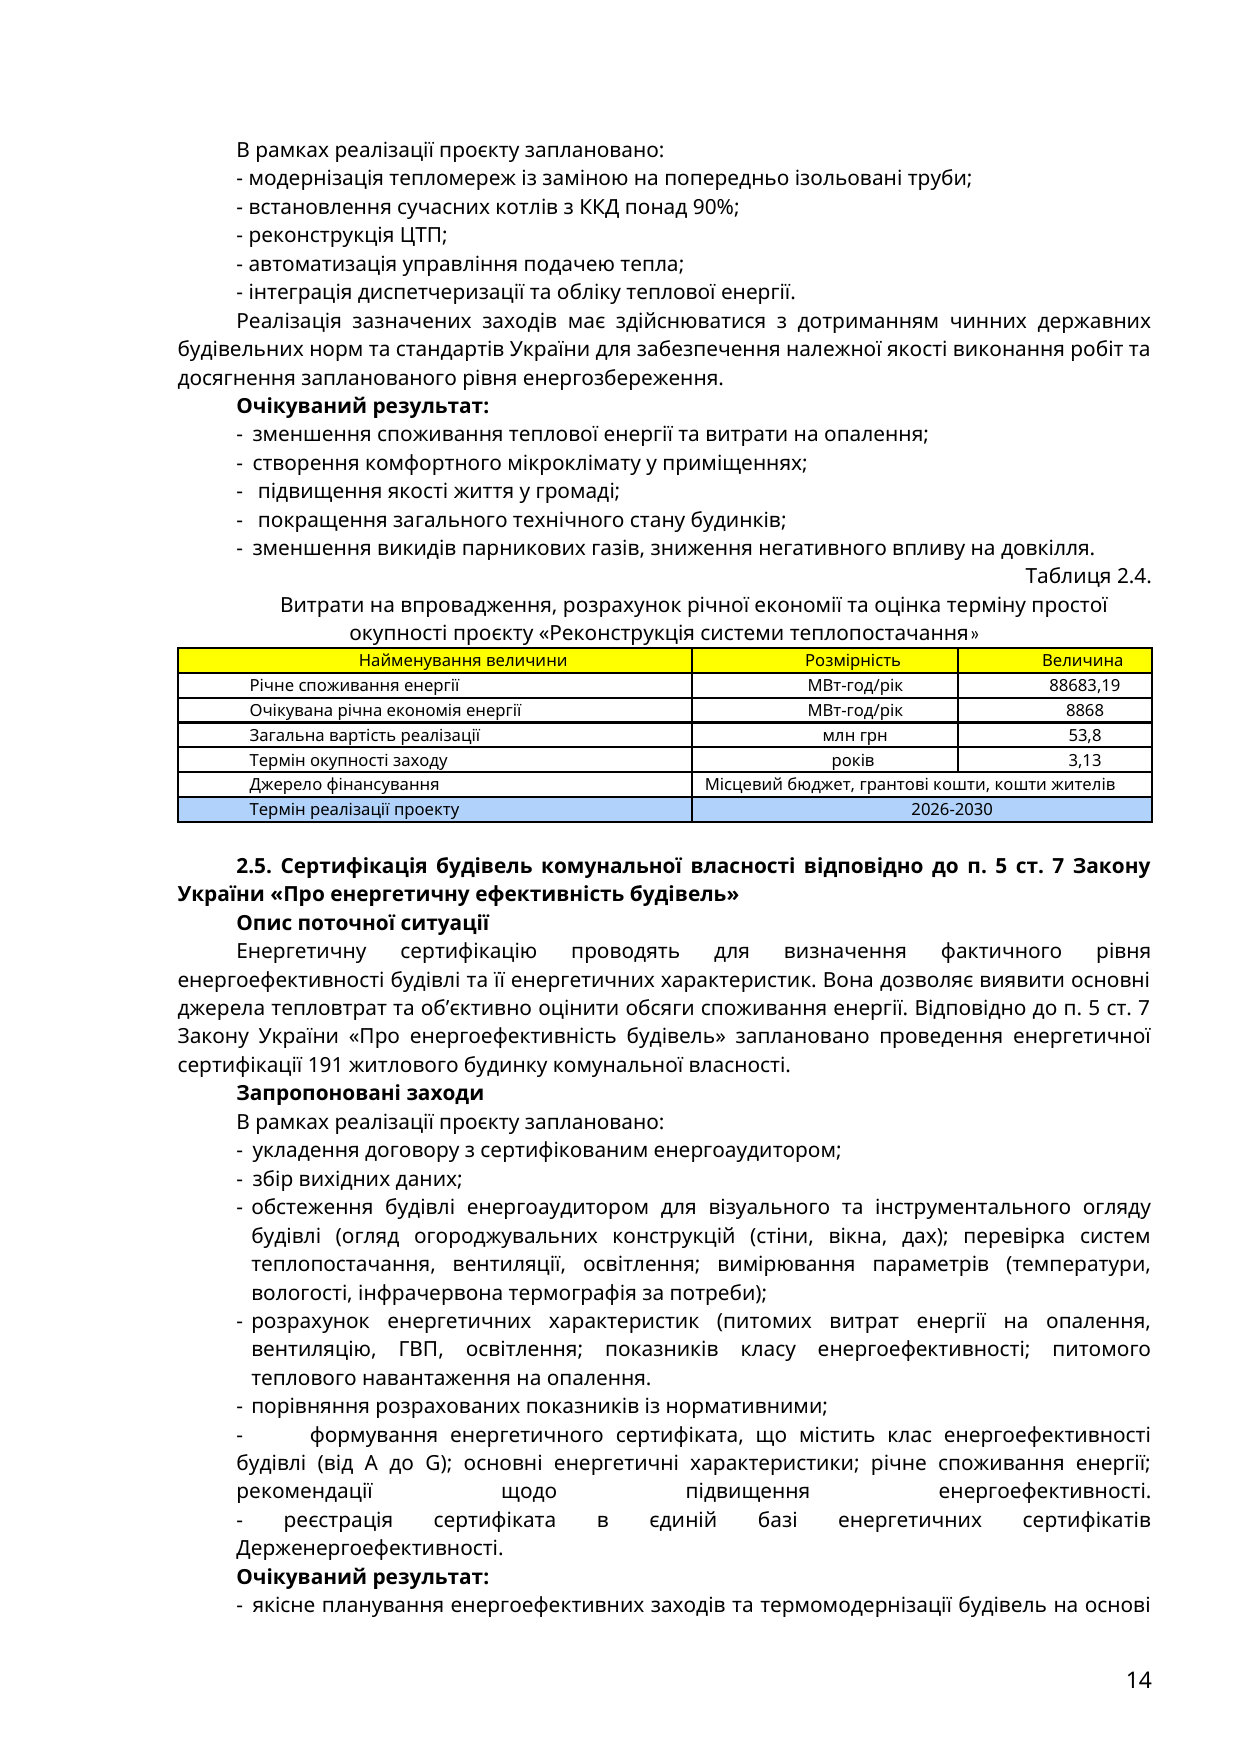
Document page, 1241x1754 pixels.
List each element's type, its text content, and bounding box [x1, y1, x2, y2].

list розрахунок енергетичних характеристик (питомих витрат енергії на опалення, вентиляцію, ГВП, освітлення; показників класу енергоефективності; питомого теплового навантаження на опалення. [236, 1306, 1152, 1391]
list формування енергетичного сертифіката, що містить клас енергоефективності будівлі (від A до G); основні енергетичні характеристики; річне споживання енергії; рекомендації щодо підвищення енергоефективності. - реєстрація сертифіката в єдиній базі енергетичних сертифікатів Держенергоефективності. [236, 1420, 1152, 1562]
table_header Розмірність [693, 649, 957, 672]
table_cell 53,8 [959, 724, 1151, 746]
text - модернізація тепломереж із заміною на попередньо ізольовані труби; [236, 163, 1152, 192]
text Витрати на впровадження, розрахунок річної економії та оцінка терміну простої окупності проєкту «Реконструкція системи теплопостачання» [177, 590, 1152, 647]
list укладення договору з сертифікованим енергоаудитором; [236, 1135, 1152, 1164]
text - реконструкція ЦТП; [236, 220, 1152, 249]
table_cell Термін окупності заходу [179, 748, 691, 771]
table_header Найменування величини [179, 649, 691, 672]
table_header Величина [959, 649, 1151, 672]
table_cell МВт-год/рік [693, 674, 957, 697]
table_cell МВт-год/рік [693, 699, 957, 721]
list покращення загального технічного стану будинків; [236, 505, 1152, 533]
text - автоматизація управління подачею тепла; [236, 249, 1152, 277]
text Очікуваний результат: [177, 1562, 1152, 1590]
table_cell 3,13 [959, 748, 1151, 771]
table_cell Очікувана річна економія енергії [179, 699, 691, 721]
text Очікуваний результат: [236, 391, 1152, 419]
list зменшення споживання теплової енергії та витрати на опалення; [236, 419, 1152, 448]
list створення комфортного мікроклімату у приміщеннях; [236, 448, 1152, 476]
table_cell Джерело фінансування [179, 773, 691, 796]
table_cell Термін реалізації проекту [179, 798, 691, 821]
list підвищення якості життя у громаді; [236, 476, 1152, 505]
text Запропоновані заходи [177, 1078, 1152, 1107]
text В рамках реалізації проєкту заплановано: [177, 1107, 1152, 1135]
table_cell Загальна вартість реалізації [179, 724, 691, 746]
list обстеження будівлі енергоаудитором для візуального та інструментального огляду будівлі (огляд огороджувальних конструкцій (стіни, вікна, дах); перевірка систем теплопостачання, вентиляції, освітлення; вимірювання параметрів (температури, вологості, інфрачервона термографія за потреби); [236, 1192, 1152, 1306]
text Опис поточної ситуації [177, 908, 1152, 936]
table_cell млн грн [693, 724, 957, 746]
text В рамках реалізації проєкту заплановано: [177, 135, 1152, 163]
table_cell років [693, 748, 957, 771]
table_cell 8868 [959, 699, 1151, 721]
text - встановлення сучасних котлів з ККД понад 90%; [236, 192, 1152, 220]
text Реалізація зазначених заходів має здійснюватися з дотриманням чинних державних будівельних норм та стандартів України для забезпечення належної якості виконання робіт та досягнення запланованого рівня енергозбереження. [177, 306, 1152, 391]
table_cell Місцевий бюджет, грантові кошти, кошти жителів [693, 773, 1151, 796]
subtitle 2.5. Сертифікація будівель комунальної власності відповідно до п. 5 ст. 7 Закону України «Про енергетичну ефективність будівель» [177, 851, 1152, 908]
text - інтеграція диспетчеризації та обліку теплової енергії. [236, 277, 1152, 306]
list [236, 1590, 1152, 1619]
list зменшення викидів парникових газів, зниження негативного впливу на довкілля. [236, 533, 1152, 562]
text Енергетичну сертифікацію проводять для визначення фактичного рівня енергоефективності будівлі та її енергетичних характеристик. Вона дозволяє виявити основні джерела тепловтрат та об’єктивно оцінити обсяги споживання енергії. Відповідно до п. 5 ст. 7 Закону України «Про енергоефективність будівель» заплановано проведення енергетичної сертифікації 191 житлового будинку комунальної власності. [177, 936, 1152, 1078]
table_cell Річне споживання енергії [179, 674, 691, 697]
text Таблиця 2.4. [177, 562, 1152, 590]
table_cell 88683,19 [959, 674, 1151, 697]
table_cell 2026-2030 [693, 798, 1151, 821]
list порівняння розрахованих показників із нормативними; [236, 1391, 1152, 1420]
list збір вихідних даних; [236, 1164, 1152, 1192]
